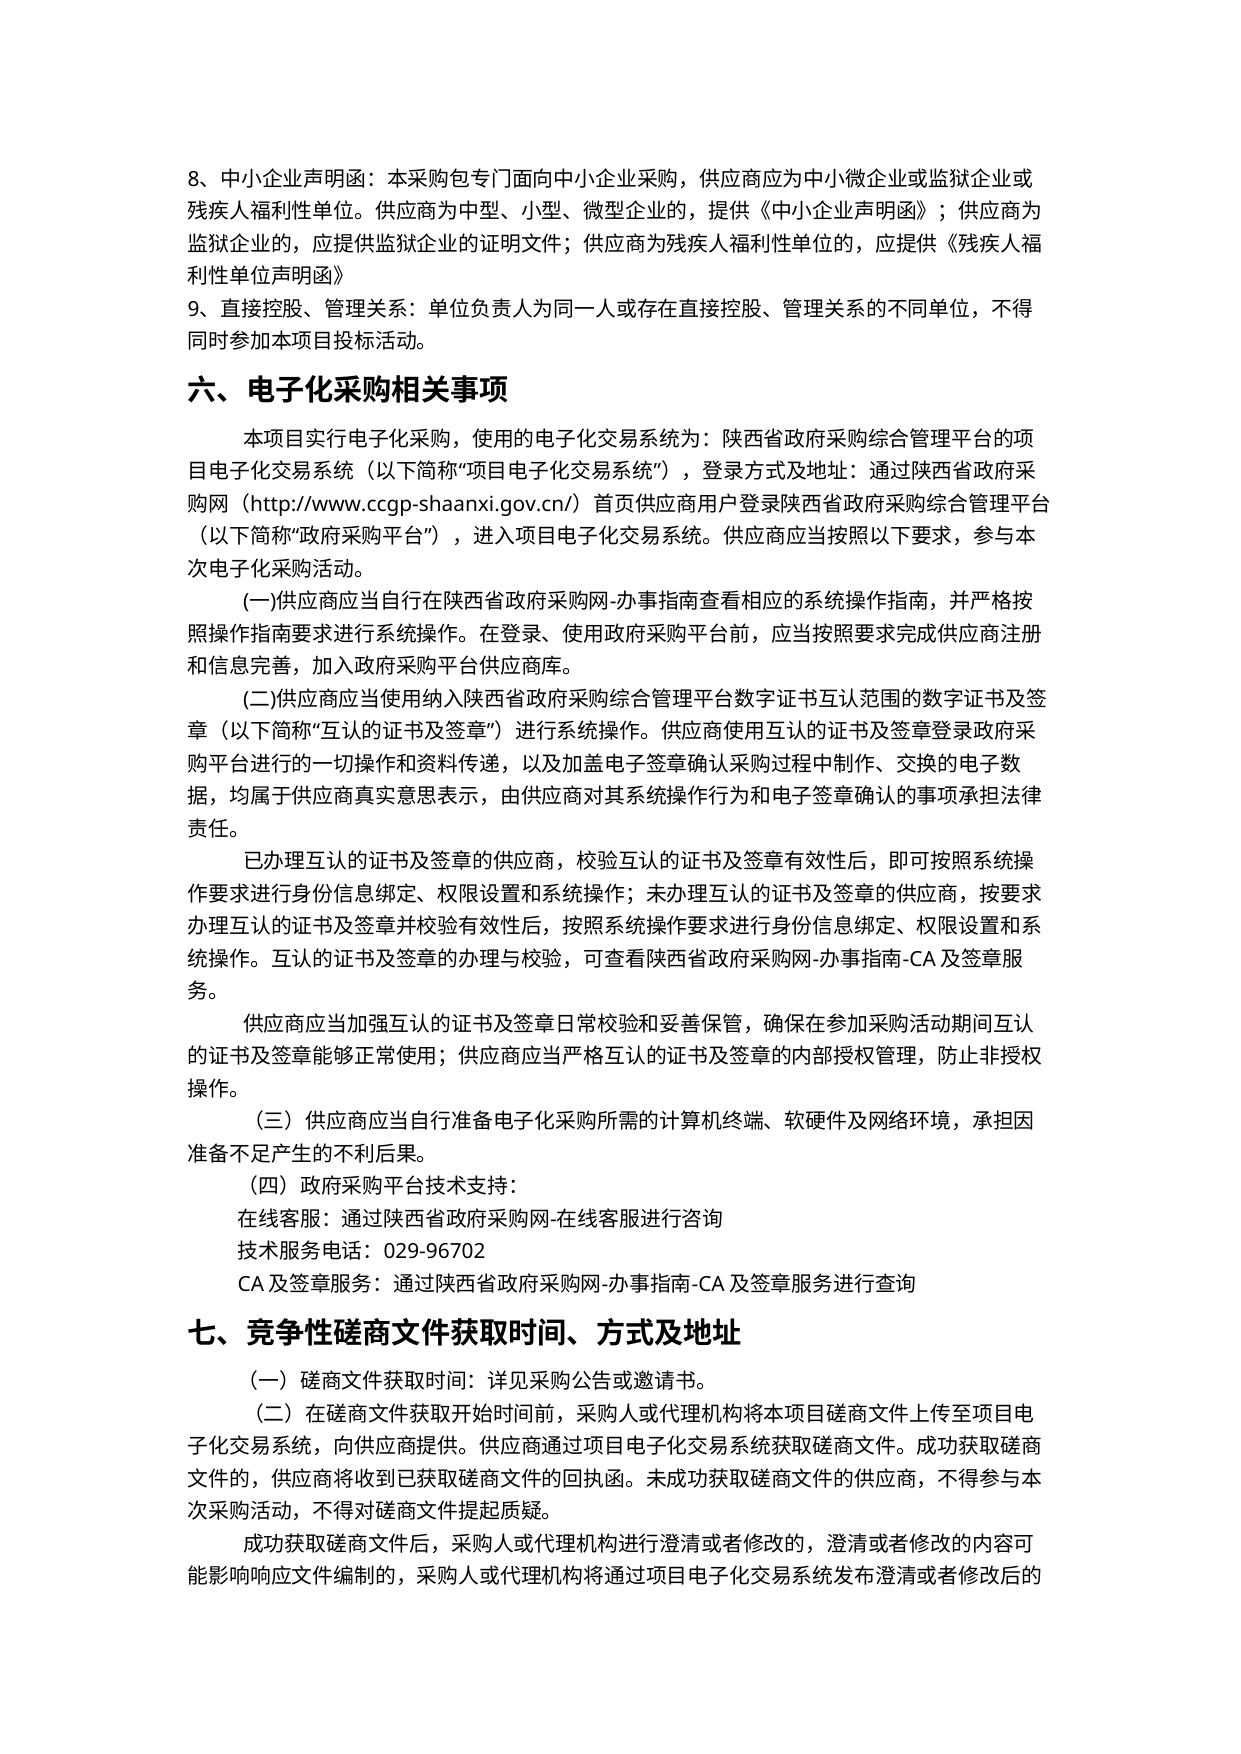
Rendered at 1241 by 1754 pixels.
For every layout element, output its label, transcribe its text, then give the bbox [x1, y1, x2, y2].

text (一)供应商应当自行在陕西省政府采购网-办事指南查看相应的系统操作指南，并严格按照操作指南要求进行系统操作。在登录、使用政府采购平台前，应当按照要求完成供应商注册和信息完善，加入政府采购平台供应商库。 [187, 584, 1053, 682]
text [187, 1527, 1053, 1592]
text CA及签章服务：通过陕西省政府采购网-办事指南-CA及签章服务进行查询 [187, 1267, 1053, 1299]
text （二）在磋商文件获取开始时间前，采购人或代理机构将本项目磋商文件上传至项目电子化交易系统，向供应商提供。供应商通过项目电子化交易系统获取磋商文件。成功获取磋商文件的，供应商将收到已获取磋商文件的回执函。未成功获取磋商文件的供应商，不得参与本次采购活动，不得对磋商文件提起质疑。 [187, 1397, 1053, 1527]
text 已办理互认的证书及签章的供应商，校验互认的证书及签章有效性后，即可按照系统操作要求进行身份信息绑定、权限设置和系统操作；未办理互认的证书及签章的供应商，按要求办理互认的证书及签章并校验有效性后，按照系统操作要求进行身份信息绑定、权限设置和系统操作。互认的证书及签章的办理与校验，可查看陕西省政府采购网-办事指南-CA及签章服务。 [187, 844, 1053, 1007]
text 七、竞争性磋商文件获取时间、方式及地址 [187, 1299, 1053, 1364]
text 供应商应当加强互认的证书及签章日常校验和妥善保管，确保在参加采购活动期间互认的证书及签章能够正常使用；供应商应当严格互认的证书及签章的内部授权管理，防止非授权操作。 [187, 1007, 1053, 1104]
text 8、中小企业声明函：本采购包专门面向中小企业采购，供应商应为中小微企业或监狱企业或残疾人福利性单位。供应商为中型、小型、微型企业的，提供《中小企业声明函》；供应商为监狱企业的，应提供监狱企业的证明文件；供应商为残疾人福利性单位的，应提供《残疾人福利性单位声明函》 [187, 162, 1053, 292]
text （一）磋商文件获取时间：详见采购公告或邀请书。 [187, 1364, 1053, 1397]
text （三）供应商应当自行准备电子化采购所需的计算机终端、软硬件及网络环境，承担因准备不足产生的不利后果。 [187, 1104, 1053, 1169]
text 本项目实行电子化采购，使用的电子化交易系统为：陕西省政府采购综合管理平台的项目电子化交易系统（以下简称“项目电子化交易系统”），登录方式及地址：通过陕西省政府采购网（http://www.ccgp-shaanxi.gov.cn/）首页供应商用户登录陕西省政府采购综合管理平台（以下简称“政府采购平台”），进入项目电子化交易系统。供应商应当按照以下要求，参与本次电子化采购活动。 [187, 422, 1053, 584]
text 六、电子化采购相关事项 [187, 357, 1053, 422]
text 在线客服：通过陕西省政府采购网-在线客服进行咨询 [187, 1202, 1053, 1234]
text 技术服务电话：029-96702 [187, 1234, 1053, 1267]
text （四）政府采购平台技术支持： [187, 1169, 1053, 1202]
text 9、直接控股、管理关系：单位负责人为同一人或存在直接控股、管理关系的不同单位，不得同时参加本项目投标活动。 [187, 292, 1053, 357]
text (二)供应商应当使用纳入陕西省政府采购综合管理平台数字证书互认范围的数字证书及签章（以下简称“互认的证书及签章”）进行系统操作。供应商使用互认的证书及签章登录政府采购平台进行的一切操作和资料传递，以及加盖电子签章确认采购过程中制作、交换的电子数据，均属于供应商真实意思表示，由供应商对其系统操作行为和电子签章确认的事项承担法律责任。 [187, 682, 1053, 844]
